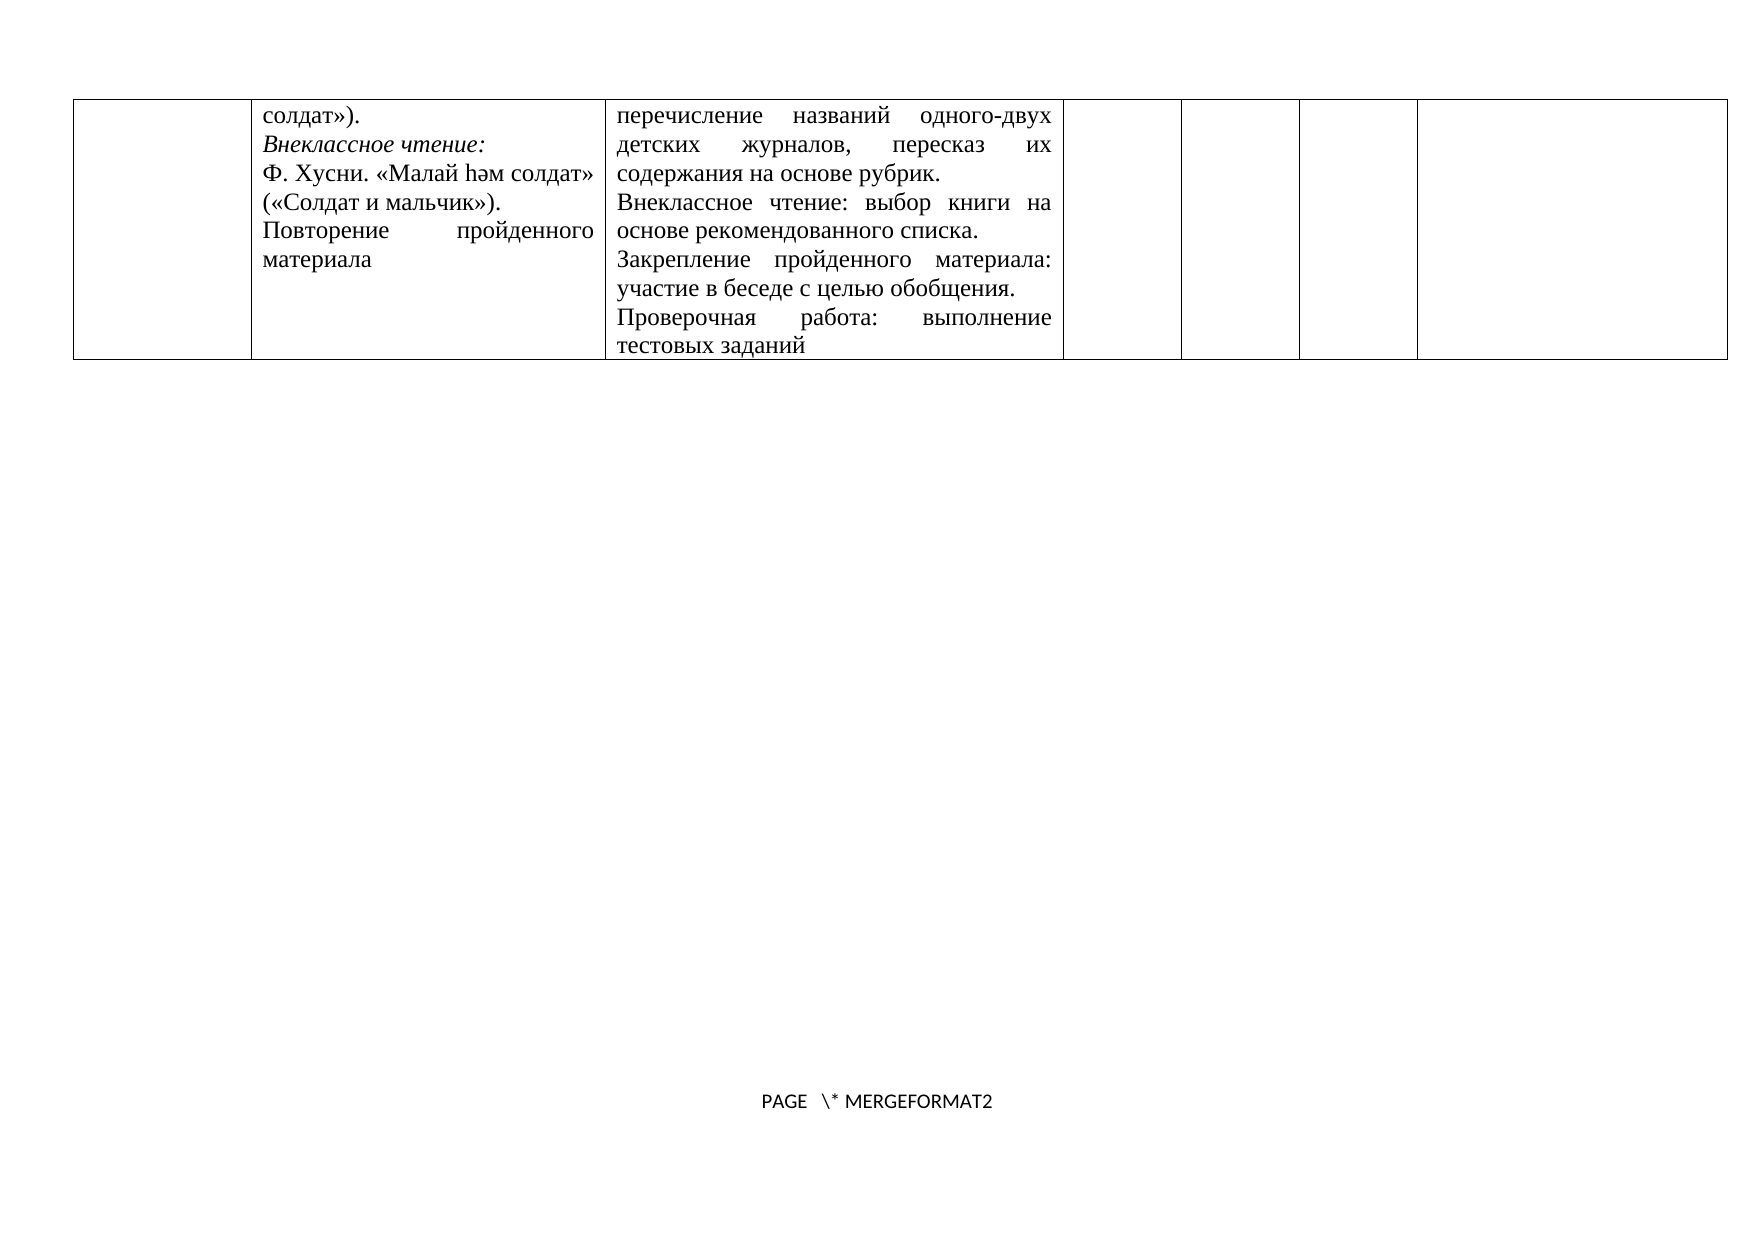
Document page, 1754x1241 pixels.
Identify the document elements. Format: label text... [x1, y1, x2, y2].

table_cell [606, 100, 1063, 359]
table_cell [252, 100, 605, 359]
table_cell 0 [1182, 100, 1299, 359]
table_cell 4 [1064, 100, 1181, 359]
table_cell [1418, 100, 1727, 359]
table_cell 0 [1300, 100, 1417, 359]
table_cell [74, 100, 251, 359]
